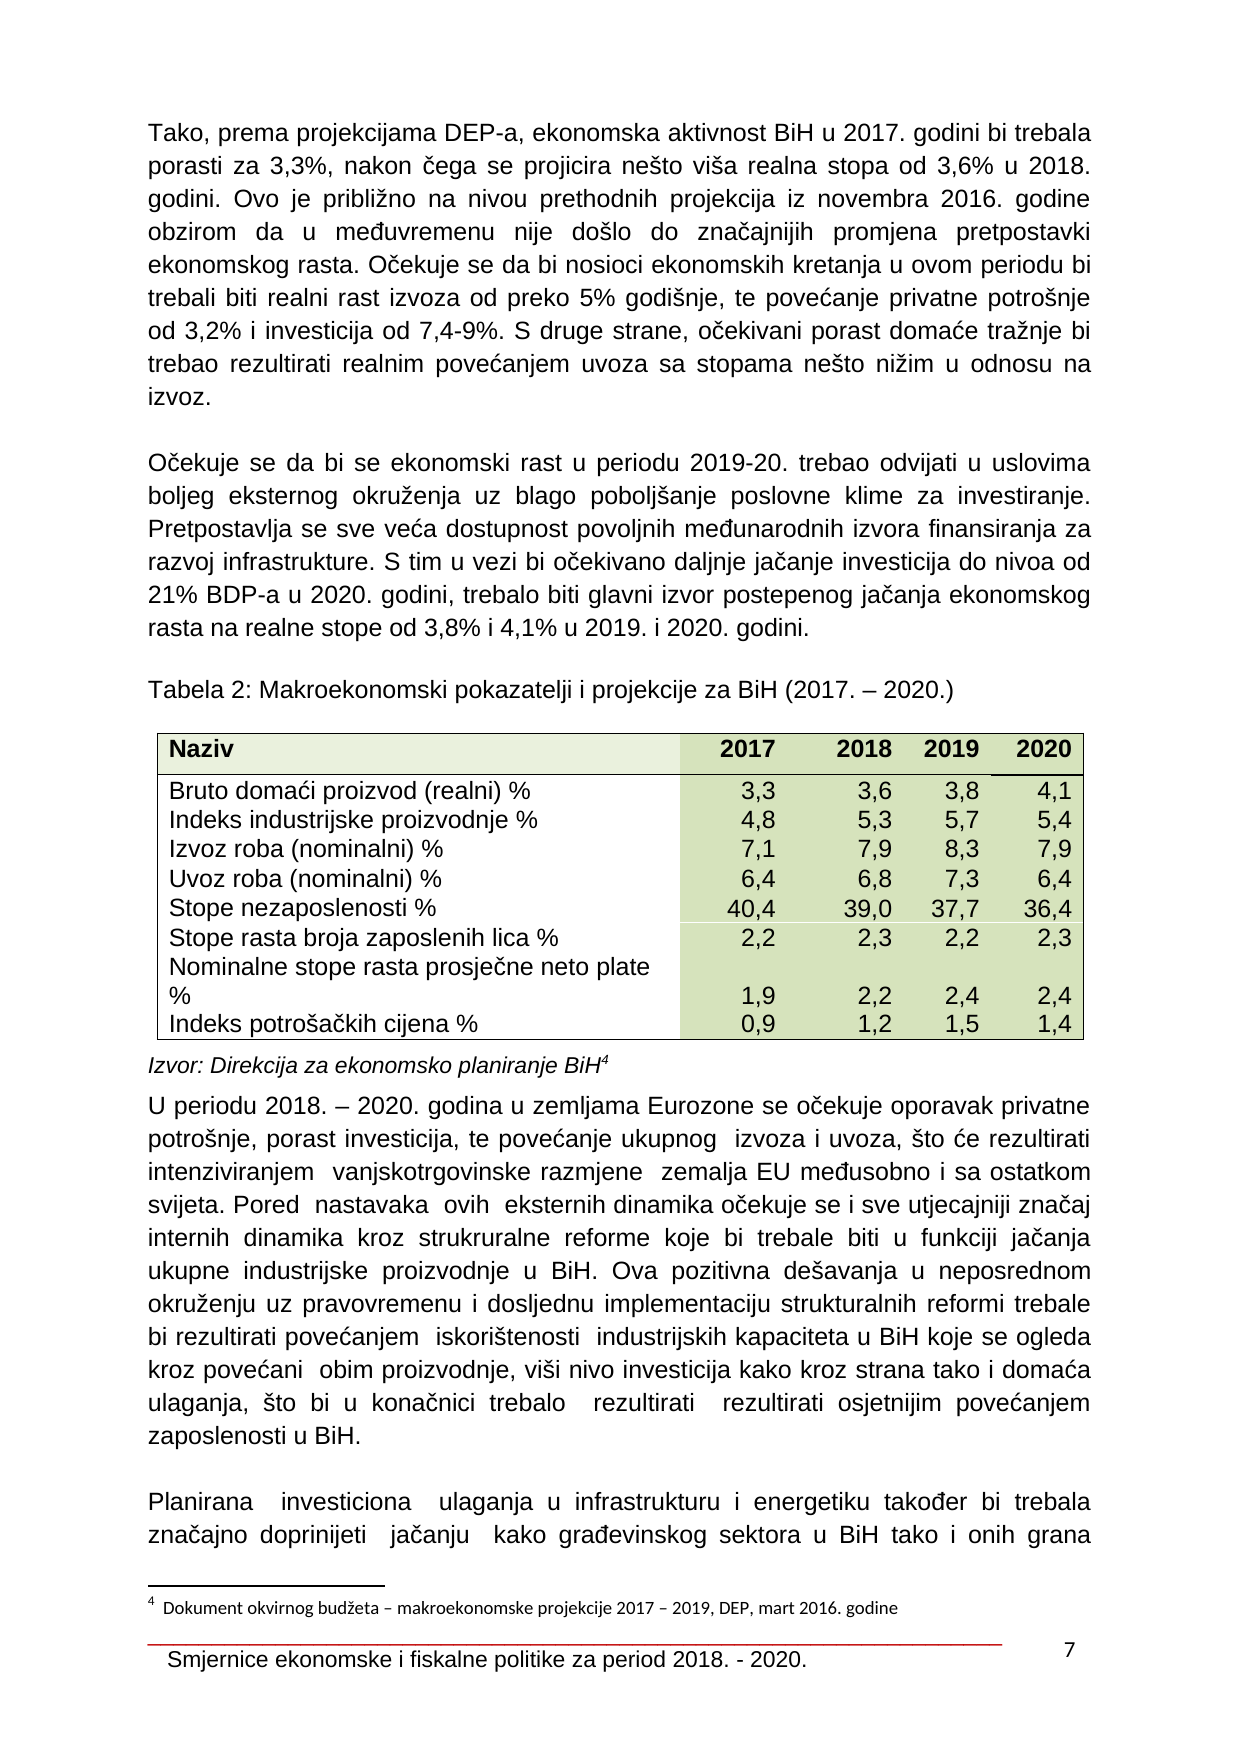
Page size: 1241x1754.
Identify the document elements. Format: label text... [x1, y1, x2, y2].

table_header 2018 [787, 734, 903, 774]
table_cell 1,9 [680, 952, 787, 1009]
table_cell 5,4 [991, 805, 1083, 834]
table_cell Bruto domaći proizvod (realni) % [158, 775, 680, 805]
table_cell 2,4 [903, 952, 991, 1009]
table_cell 7,9 [991, 834, 1083, 864]
table_cell 5,3 [787, 805, 903, 834]
table_cell 6,4 [991, 864, 1083, 893]
table_header Naziv [158, 734, 680, 774]
table_cell 6,4 [680, 864, 787, 893]
table_cell Nominalne stope rasta prosječne neto plate % [158, 952, 680, 1009]
table_cell Stope nezaposlenosti % [158, 893, 680, 922]
table_cell Indeks industrijske proizvodnje % [158, 805, 680, 834]
table_cell 37,7 [903, 893, 991, 922]
table_cell 36,4 [991, 893, 1083, 922]
text U periodu 2018. – 2020. godina u zemljama Eurozone se očekuje oporavak privatne potrošnje, porast investicija, te povećanje ukupnog izvoza i uvoza, što će rezultirati intenziviranjem vanjskotrgovinske razmjene zemalja EU međusobno i sa ostatkom svijeta. Pored nastavaka ovih eksternih dinamika očekuje se i sve utjecajniji značaj internih dinamika kroz strukruralne reforme koje bi trebale biti u funkciji jačanja ukupne industrijske proizvodnje u BiH. Ova pozitivna dešavanja u neposrednom okruženju uz pravovremenu i dosljednu implementaciju strukturalnih reformi trebale bi rezultirati povećanjem iskorištenosti industrijskih kapaciteta u BiH koje se ogleda kroz povećani obim proizvodnje, viši nivo investicija kako kroz strana tako i domaća ulaganja, što bi u konačnici trebalo rezultirati rezultirati osjetnijim povećanjem zaposlenosti u BiH. [148, 1091, 1092, 1450]
table_header 2017 [680, 734, 787, 774]
table_cell Izvoz roba (nominalni) % [158, 834, 680, 864]
table_cell 2,3 [991, 923, 1083, 952]
table_cell 0,9 [680, 1009, 787, 1039]
table_cell 2,2 [787, 952, 903, 1009]
table_cell 4,8 [680, 805, 787, 834]
table_cell 3,8 [903, 775, 991, 805]
table_cell 1,2 [787, 1009, 903, 1039]
table_cell 8,3 [903, 834, 991, 864]
table_cell Indeks potrošačkih cijena % [158, 1009, 680, 1039]
text Izvor: Direkcija za ekonomsko planiranje BiH [148, 1052, 1092, 1079]
table_cell 1,5 [903, 1009, 991, 1039]
table_header 2020 [991, 734, 1083, 774]
text Tako, prema projekcijama DEP-a, ekonomska aktivnost BiH u 2017. godini bi trebala porasti za 3,3%, nakon čega se projicira nešto viša realna stopa od 3,6% u 2018. godini. Ovo je približno na nivou prethodnih projekcija iz novembra 2016. godine obzirom da u međuvremenu nije došlo do značajnijih promjena pretpostavki ekonomskog rasta. Očekuje se da bi nosioci ekonomskih kretanja u ovom periodu bi trebali biti realni rast izvoza od preko 5% godišnje, te povećanje privatne potrošnje od 3,2% i investicija od 7,4-9%. S druge strane, očekivani porast domaće tražnje bi trebao rezultirati realnim povećanjem uvoza sa stopama nešto nižim u odnosu na izvoz. [148, 118, 1092, 411]
table_cell 6,8 [787, 864, 903, 893]
table_cell 40,4 [680, 893, 787, 922]
table_cell 39,0 [787, 893, 903, 922]
table_cell 3,3 [680, 775, 787, 805]
table_cell 2,2 [680, 923, 787, 952]
text Tabela 2: Makroekonomski pokazatelji i projekcije za BiH (2017. – 2020.) [148, 675, 1092, 704]
table_cell 2,2 [903, 923, 991, 952]
table_cell 2,3 [787, 923, 903, 952]
table_cell Stope rasta broja zaposlenih lica % [158, 923, 680, 952]
table_cell Uvoz roba (nominalni) % [158, 864, 680, 893]
text Očekuje se da bi se ekonomski rast u periodu 2019-20. trebao odvijati u uslovima boljeg eksternog okruženja uz blago poboljšanje poslovne klime za investiranje. Pretpostavlja se sve veća dostupnost povoljnih međunarodnih izvora finansiranja za razvoj infrastrukture. S tim u vezi bi očekivano daljnje jačanje investicija do nivoa od 21% BDP-a u 2020. godini, trebalo biti glavni izvor postepenog jačanja ekonomskog rasta na realne stope od 3,8% i 4,1% u 2019. i 2020. godini. [148, 448, 1092, 642]
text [148, 1487, 1092, 1549]
table_cell 7,3 [903, 864, 991, 893]
table_cell 7,9 [787, 834, 903, 864]
table_header 2019 [903, 734, 991, 774]
table_cell 1,4 [991, 1009, 1083, 1039]
table_cell 4,1 [991, 776, 1083, 805]
table_cell 5,7 [903, 805, 991, 834]
table_cell 2,4 [991, 952, 1083, 1009]
table_cell 7,1 [680, 834, 787, 864]
table_cell 3,6 [787, 775, 903, 805]
